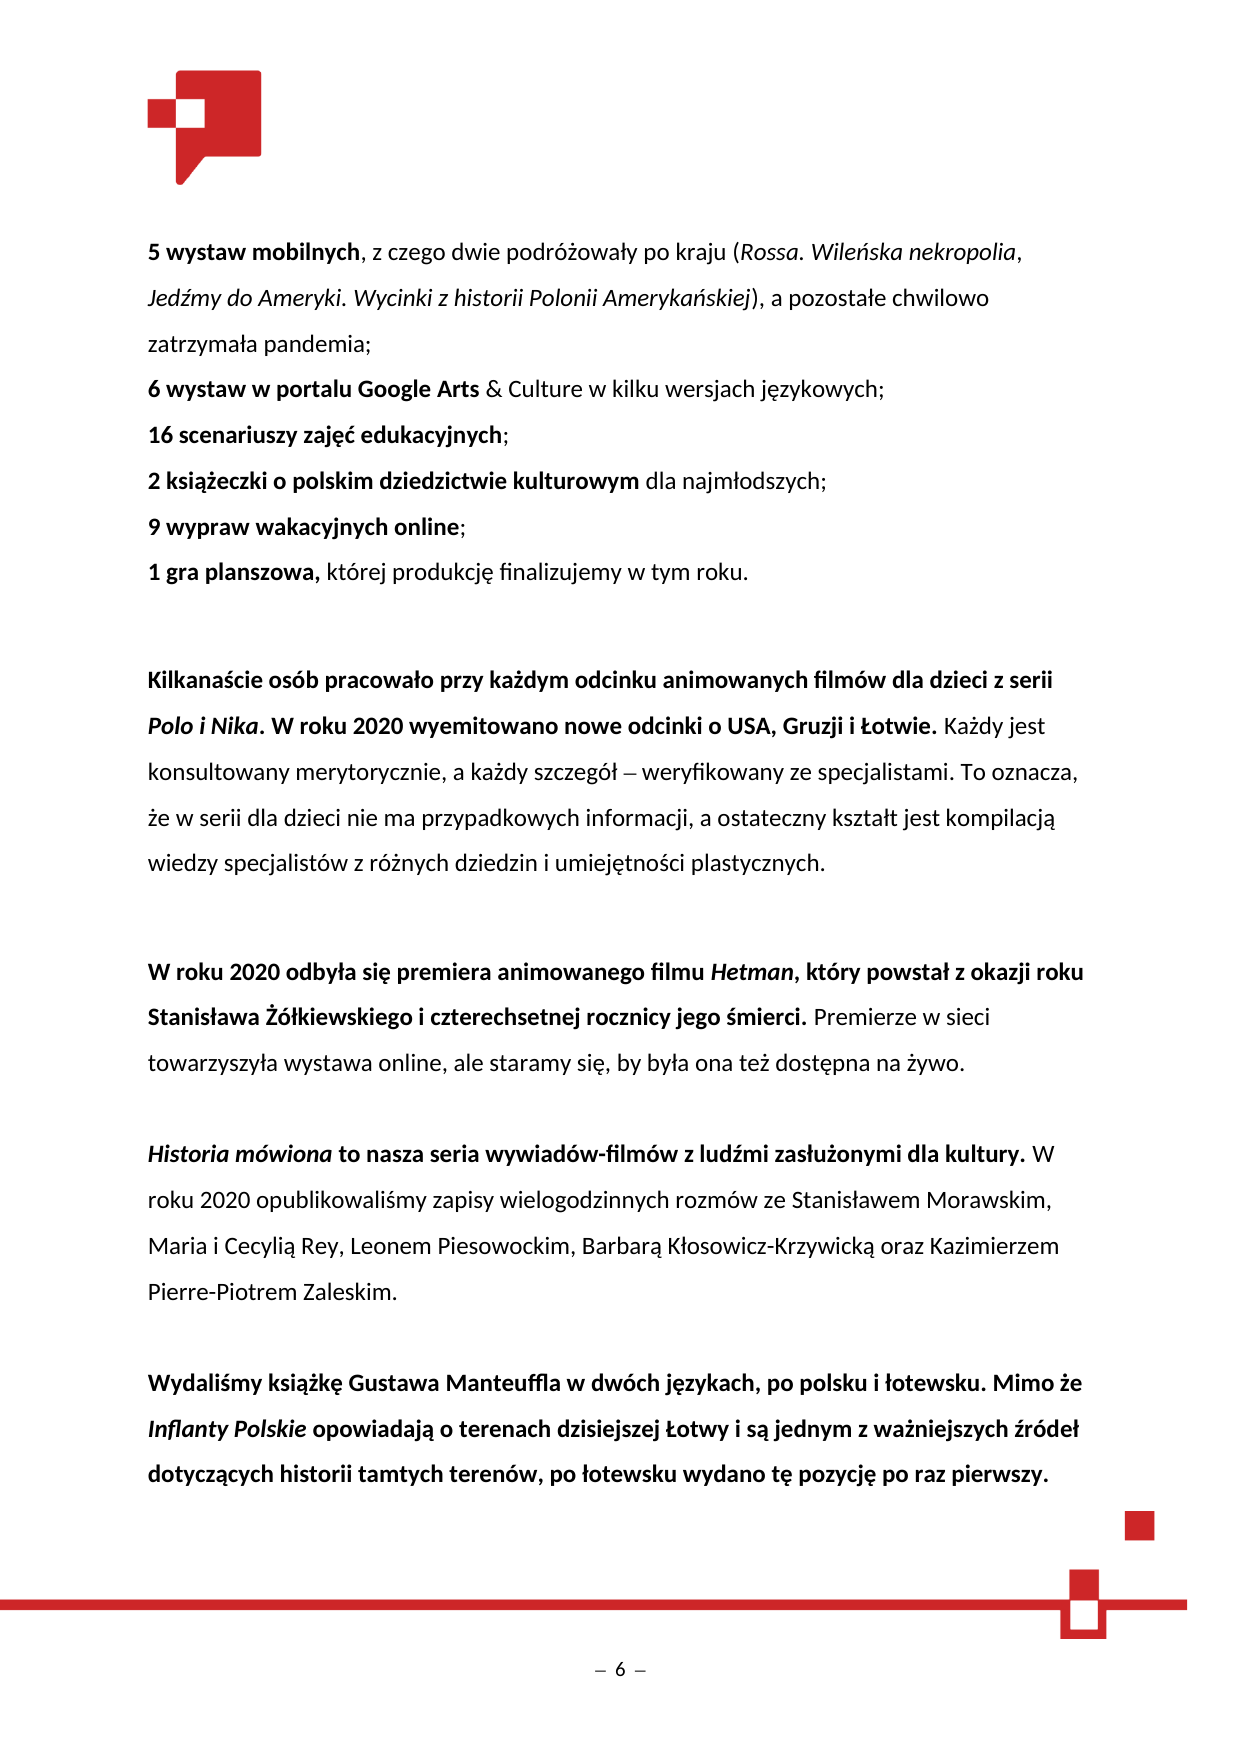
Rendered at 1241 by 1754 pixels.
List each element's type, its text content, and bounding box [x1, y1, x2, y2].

text Kilkanaście osób pracowało przy każdym odcinku animowanych filmów dla dzieci z serii Polo i Nika. W roku 2020 wyemitowano nowe odcinki o USA, Gruzji i Łotwie. Każdy jest konsultowany merytorycznie, a każdy szczegół ‒ weryfikowany ze specjalistami. To oznacza, że w serii dla dzieci nie ma przypadkowych informacji, a ostateczny kształt jest kompilacją wiedzy specjalistów z różnych dziedzin i umiejętności plastycznych. [148, 619, 1093, 878]
text W roku 2020 odbyła się premiera animowanego filmu Hetman, który powstał z okazji roku Stanisława Żółkiewskiego i czterechsetnej rocznicy jego śmierci. Premierze w sieci towarzyszyła wystawa online, ale staramy się, by była ona też dostępna na żywo. [148, 910, 1093, 1078]
picture [147, 70, 262, 185]
text Historia mówiona to nasza seria wywiadów-filmów z ludźmi zasłużonymi dla kultury. W roku 2020 opublikowaliśmy zapisy wielogodzinnych rozmów ze Stanisławem Morawskim, Maria i Cecylią Rey, Leonem Piesowockim, Barbarą Kłosowicz-Krzywicką oraz Kazimierzem Pierre-Piotrem Zaleskim. [148, 1138, 1093, 1306]
picture [0, 1511, 1188, 1639]
text Wydaliśmy książkę Gustawa Manteuffla w dwóch językach, po polsku i łotewsku. Mimo że Inflanty Polskie opowiadają o terenach dzisiejszej Łotwy i są jednym z ważniejszych źródeł dotyczących historii tamtych terenów, po łotewsku wydano tę pozycję po raz pierwszy. [148, 1367, 1093, 1489]
